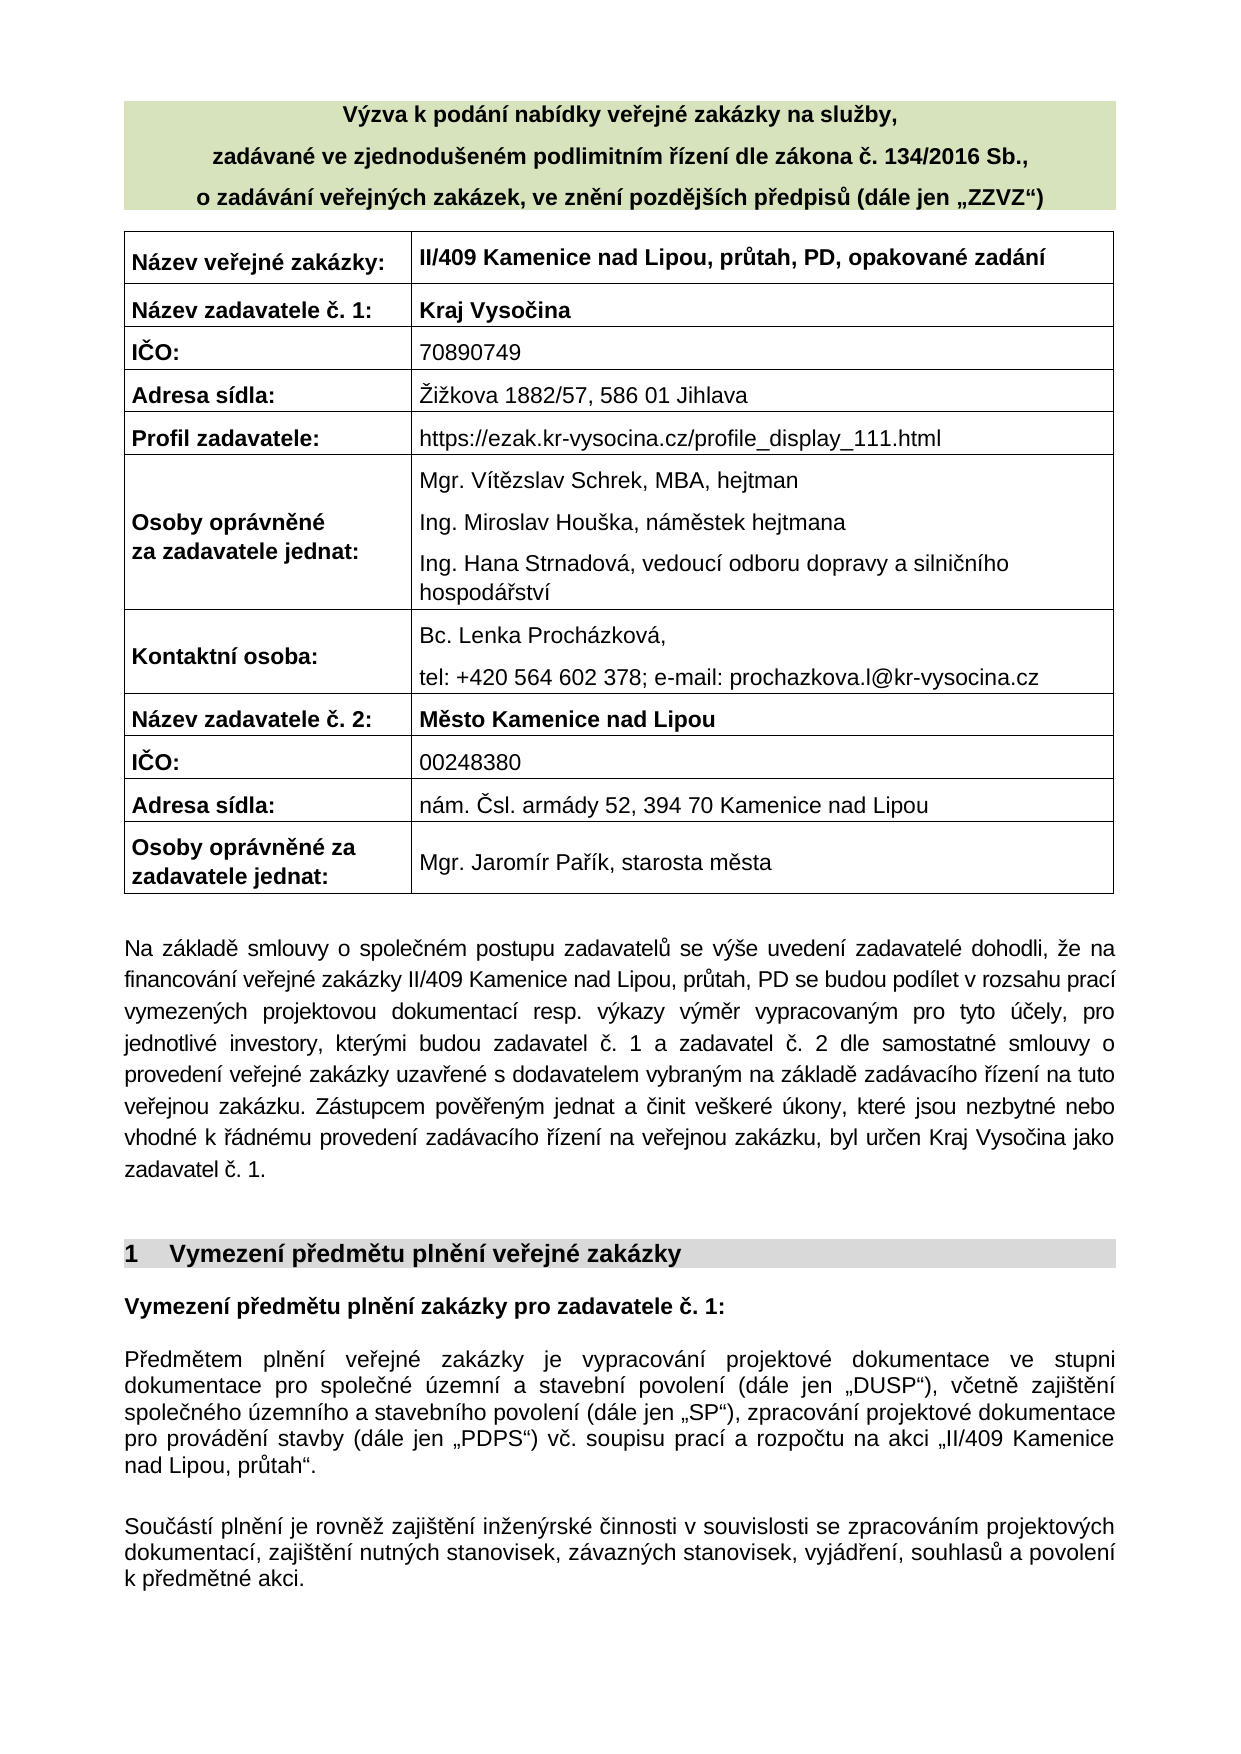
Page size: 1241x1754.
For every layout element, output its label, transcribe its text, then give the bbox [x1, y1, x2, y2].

table_cell Osoby oprávněné za zadavatele jednat: [125, 455, 411, 608]
table_cell Mgr. Jaromír Pařík, starosta města [412, 822, 1113, 892]
table_cell Kontaktní osoba: [125, 610, 411, 693]
subtitle Vymezení předmětu plnění veřejné zakázky [124, 1239, 1116, 1268]
text Součástí plnění je rovněž zajištění inženýrské činnosti v souvislosti se zpracováním projektových dokumentací, zajištění nutných stanovisek, závazných stanovisek, vyjádření, souhlasů a povolení k předmětné akci. [124, 1513, 1116, 1592]
table_cell IČO: [125, 736, 411, 778]
table_cell Adresa sídla: [125, 370, 411, 411]
table_cell Město Kamenice nad Lipou [412, 694, 1113, 735]
table_cell Profil zadavatele: [125, 412, 411, 454]
table_header Název veřejné zakázky: [125, 232, 411, 283]
table_cell Název zadavatele č. 1: [125, 284, 411, 326]
text o zadávání veřejných zakázek, ve znění pozdějších předpisů (dále jen „ZZVZ“) [124, 184, 1116, 210]
text Vymezení předmětu plnění zakázky pro zadavatele č. 1: [124, 1293, 1116, 1319]
table_cell Bc. Lenka Procházková, tel: +420 564 602 378; e-mail: prochazkova.l@kr-vysocina.cz [412, 610, 1113, 693]
table_cell https://ezak.kr-vysocina.cz/profile_display_111.html [412, 412, 1113, 454]
table_cell nám. Čsl. armády 52, 394 70 Kamenice nad Lipou [412, 779, 1113, 821]
table_cell Osoby oprávněné za zadavatele jednat: [125, 822, 411, 892]
table_cell IČO: [125, 327, 411, 368]
table_cell Název zadavatele č. 2: [125, 694, 411, 735]
table_cell Adresa sídla: [125, 779, 411, 821]
table_cell Kraj Vysočina [412, 284, 1113, 326]
text zadávané ve zjednodušeném podlimitním řízení dle zákona č. 134/2016 Sb., [124, 143, 1116, 169]
table_cell Žižkova 1882/57, 586 01 Jihlava [412, 370, 1113, 411]
table_cell 00248380 [412, 736, 1113, 778]
table_cell 70890749 [412, 327, 1113, 368]
table_cell Mgr. Vítězslav Schrek, MBA, hejtman Ing. Miroslav Houška, náměstek hejtmana Ing. Hana Strnadová, vedoucí odboru dopravy a silničního hospodářství [412, 455, 1113, 608]
text Předmětem plnění veřejné zakázky je vypracování projektové dokumentace ve stupni dokumentace pro společné územní a stavební povolení (dále jen „DUSP“), včetně zajištění společného územního a stavebního povolení (dále jen „SP“), zpracování projektové dokumentace pro provádění stavby (dále jen „PDPS“) vč. soupisu prací a rozpočtu na akci „II/409 Kamenice nad Lipou, průtah“. [124, 1346, 1116, 1478]
table_header II/409 Kamenice nad Lipou, průtah, PD, opakované zadání [412, 232, 1113, 283]
title Na základě smlouvy o společném postupu zadavatelů se výše uvedení zadavatelé dohodli, že na financování veřejné zakázky II/409 Kamenice nad Lipou, průtah, PD se budou podílet v rozsahu prací vymezených projektovou dokumentací resp. výkazy výměr vypracovaným pro tyto účely, pro jednotlivé investory, kterými budou zadavatel č. 1 a zadavatel č. 2 dle samostatné smlouvy o provedení veřejné zakázky uzavřené s dodavatelem vybraným na základě zadávacího řízení na tuto veřejnou zakázku. Zástupcem pověřeným jednat a činit veškeré úkony, které jsou nezbytné nebo vhodné k řádnému provedení zadávacího řízení na veřejnou zakázku, byl určen Kraj Vysočina jako zadavatel č. 1. [124, 935, 1116, 1182]
text Výzva k podání nabídky veřejné zakázky na služby, [124, 101, 1116, 127]
